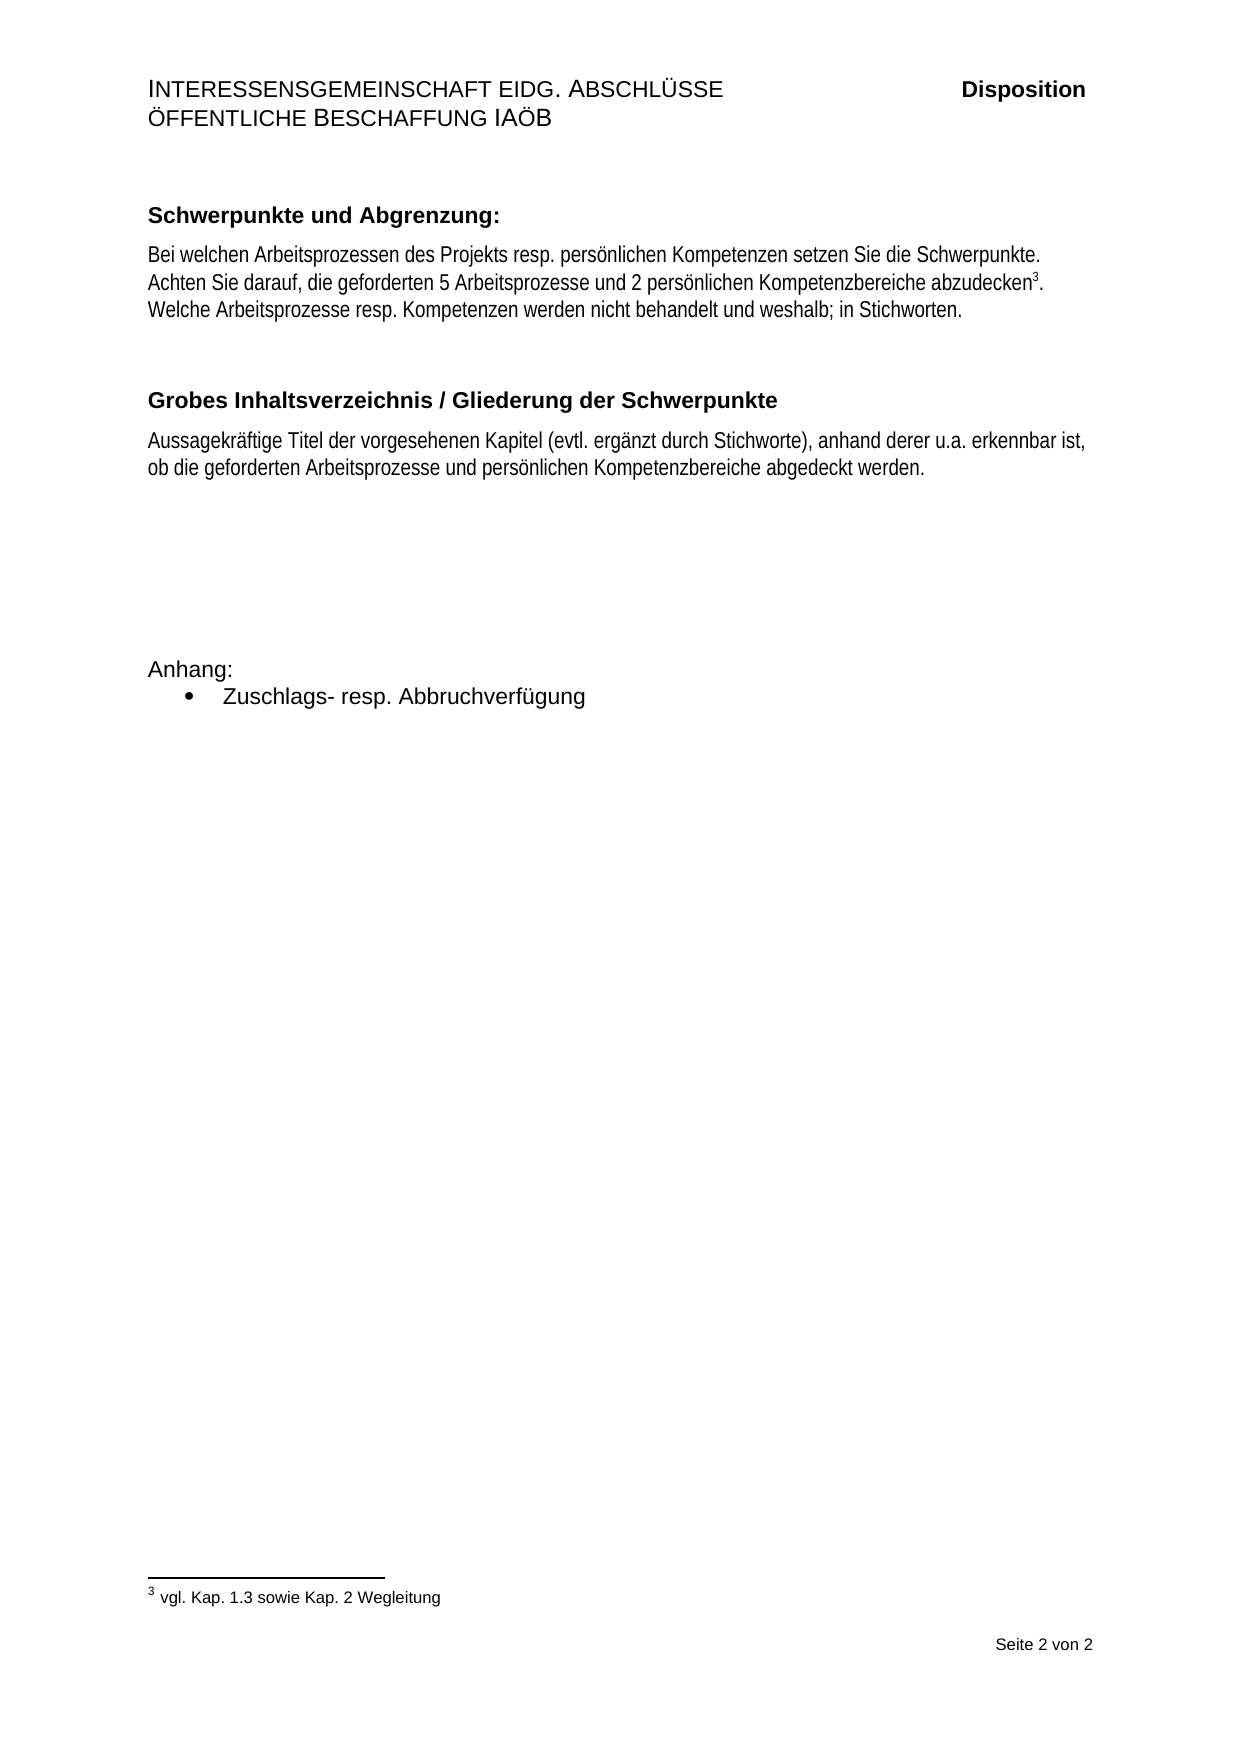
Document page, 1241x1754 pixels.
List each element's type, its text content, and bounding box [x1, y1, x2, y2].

text Grobes Inhaltsverzeichnis / Gliederung der Schwerpunkte [148, 386, 1093, 413]
text Aussagekräftige Titel der vorgesehenen Kapitel (evtl. ergänzt durch Stichworte), anhand derer u.a. erkennbar ist, ob die geforderten Arbeitsprozesse und persönlichen Kompetenzbereiche abgedeckt werden. [148, 426, 1093, 480]
list Zuschlags- resp. Abbruchverfügung [185, 682, 1093, 709]
text Bei welchen Arbeitsprozessen des Projekts resp. persönlichen Kompetenzen setzen Sie die Schwerpunkte. Achten Sie darauf, die geforderten 5 Arbeitsprozesse und 2 persönlichen Kompetenzbereiche abzudecken. Welche Arbeitsprozesse resp. Kompetenzen werden nicht behandelt und weshalb; in Stichworten. [148, 241, 1093, 322]
text Schwerpunkte und Abgrenzung: [148, 201, 1093, 228]
text Anhang: [148, 655, 1093, 682]
